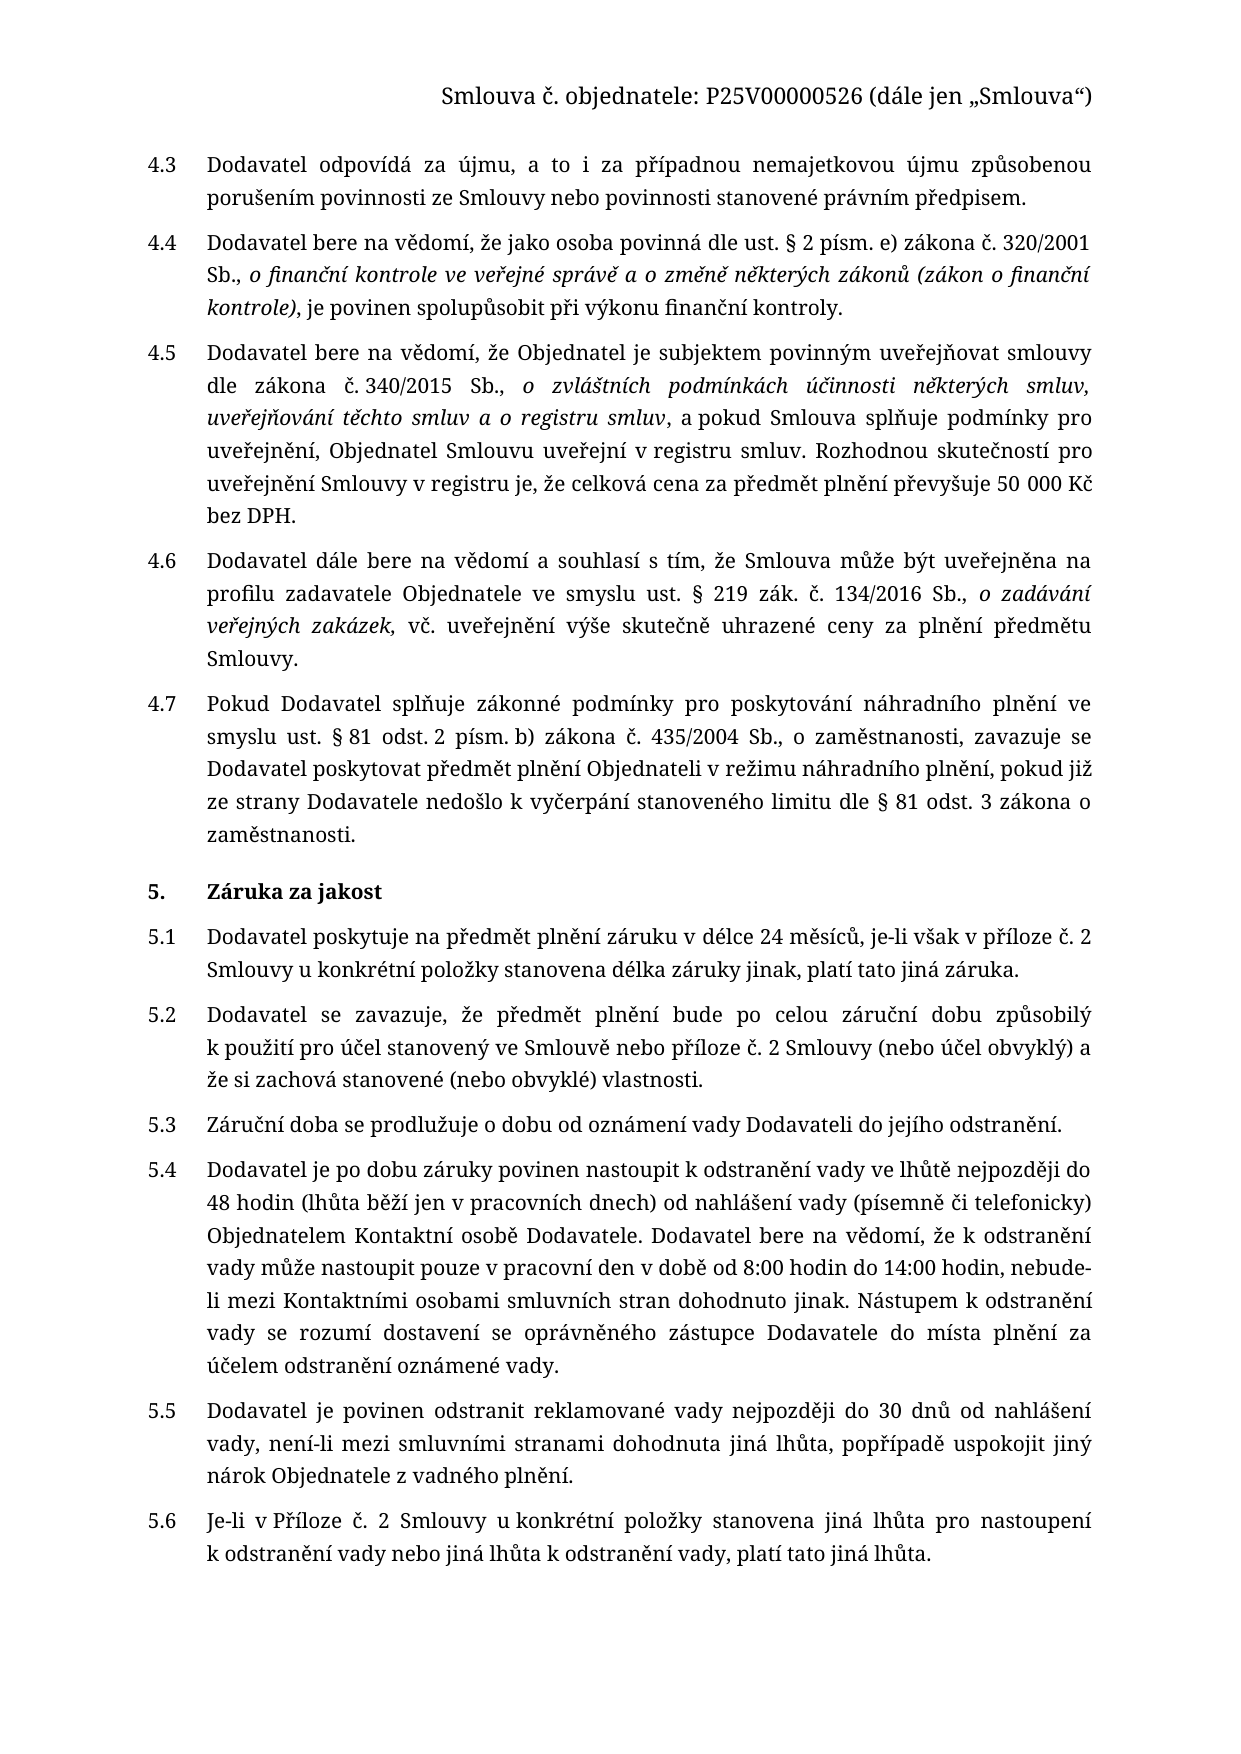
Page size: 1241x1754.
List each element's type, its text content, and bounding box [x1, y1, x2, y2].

list Dodavatel dále bere na vědomí a souhlasí s tím, že Smlouva může být uveřejněna na profilu zadavatele Objednatele ve smyslu ust. § 219 zák. č. 134/2016 Sb., o zadávání veřejných zakázek, vč. uveřejnění výše skutečně uhrazené ceny za plnění předmětu Smlouvy. [148, 546, 1093, 673]
list Dodavatel poskytuje na předmět plnění záruku v délce 24 měsíců, je-li však v příloze č. 2 Smlouvy u konkrétní položky stanovena délka záruky jinak, platí tato jiná záruka. [148, 922, 1093, 983]
list Je-li v Příloze č. 2 Smlouvy u konkrétní položky stanovena jiná lhůta pro nastoupení k odstranění vady nebo jiná lhůta k odstranění vady, platí tato jiná lhůta. [148, 1507, 1093, 1568]
list Dodavatel bere na vědomí, že Objednatel je subjektem povinným uveřejňovat smlouvy dle zákona č. 340/2015 Sb., o zvláštních podmínkách účinnosti některých smluv, uveřejňování těchto smluv a o registru smluv, a pokud Smlouva splňuje podmínky pro uveřejnění, Objednatel Smlouvu uveřejní v registru smluv. Rozhodnou skutečností pro uveřejnění Smlouvy v registru je, že celková cena za předmět plnění převyšuje 50 000 Kč bez DPH. [148, 338, 1093, 530]
list Dodavatel je povinen odstranit reklamované vady nejpozději do 30 dnů od nahlášení vady, není-li mezi smluvními stranami dohodnuta jiná lhůta, popřípadě uspokojit jiný nárok Objednatele z vadného plnění. [148, 1396, 1093, 1490]
list Pokud Dodavatel splňuje zákonné podmínky pro poskytování náhradního plnění ve smyslu ust. § 81 odst. 2 písm. b) zákona č. 435/2004 Sb., o zaměstnanosti, zavazuje se Dodavatel poskytovat předmět plnění Objednateli v režimu náhradního plnění, pokud již ze strany Dodavatele nedošlo k vyčerpání stanoveného limitu dle § 81 odst. 3 zákona o zaměstnanosti. [148, 689, 1093, 848]
list Dodavatel bere na vědomí, že jako osoba povinná dle ust. § 2 písm. e) zákona č. 320/2001 Sb., o finanční kontrole ve veřejné správě a o změně některých zákonů (zákon o finanční kontrole), je povinen spolupůsobit při výkonu finanční kontroly. [148, 228, 1093, 322]
list Dodavatel je po dobu záruky povinen nastoupit k odstranění vady ve lhůtě nejpozději do 48 hodin (lhůta běží jen v pracovních dnech) od nahlášení vady (písemně či telefonicky) Objednatelem Kontaktní osobě Dodavatele. Dodavatel bere na vědomí, že k odstranění vady může nastoupit pouze v pracovní den v době od 8:00 hodin do 14:00 hodin, nebude-li mezi Kontaktními osobami smluvních stran dohodnuto jinak. Nástupem k odstranění vady se rozumí dostavení se oprávněného zástupce Dodavatele do místa plnění za účelem odstranění oznámené vady. [148, 1156, 1093, 1379]
list Dodavatel se zavazuje, že předmět plnění bude po celou záruční dobu způsobilý k použití pro účel stanovený ve Smlouvě nebo příloze č. 2 Smlouvy (nebo účel obvyklý) a že si zachová stanovené (nebo obvyklé) vlastnosti. [148, 1000, 1093, 1094]
list Dodavatel odpovídá za újmu, a to i za případnou nemajetkovou újmu způsobenou porušením povinnosti ze Smlouvy nebo povinnosti stanovené právním předpisem. [148, 150, 1093, 211]
list Záruční doba se prodlužuje o dobu od oznámení vady Dodavateli do jejího odstranění. [148, 1110, 1093, 1139]
list Záruka za jakost [148, 877, 1093, 906]
